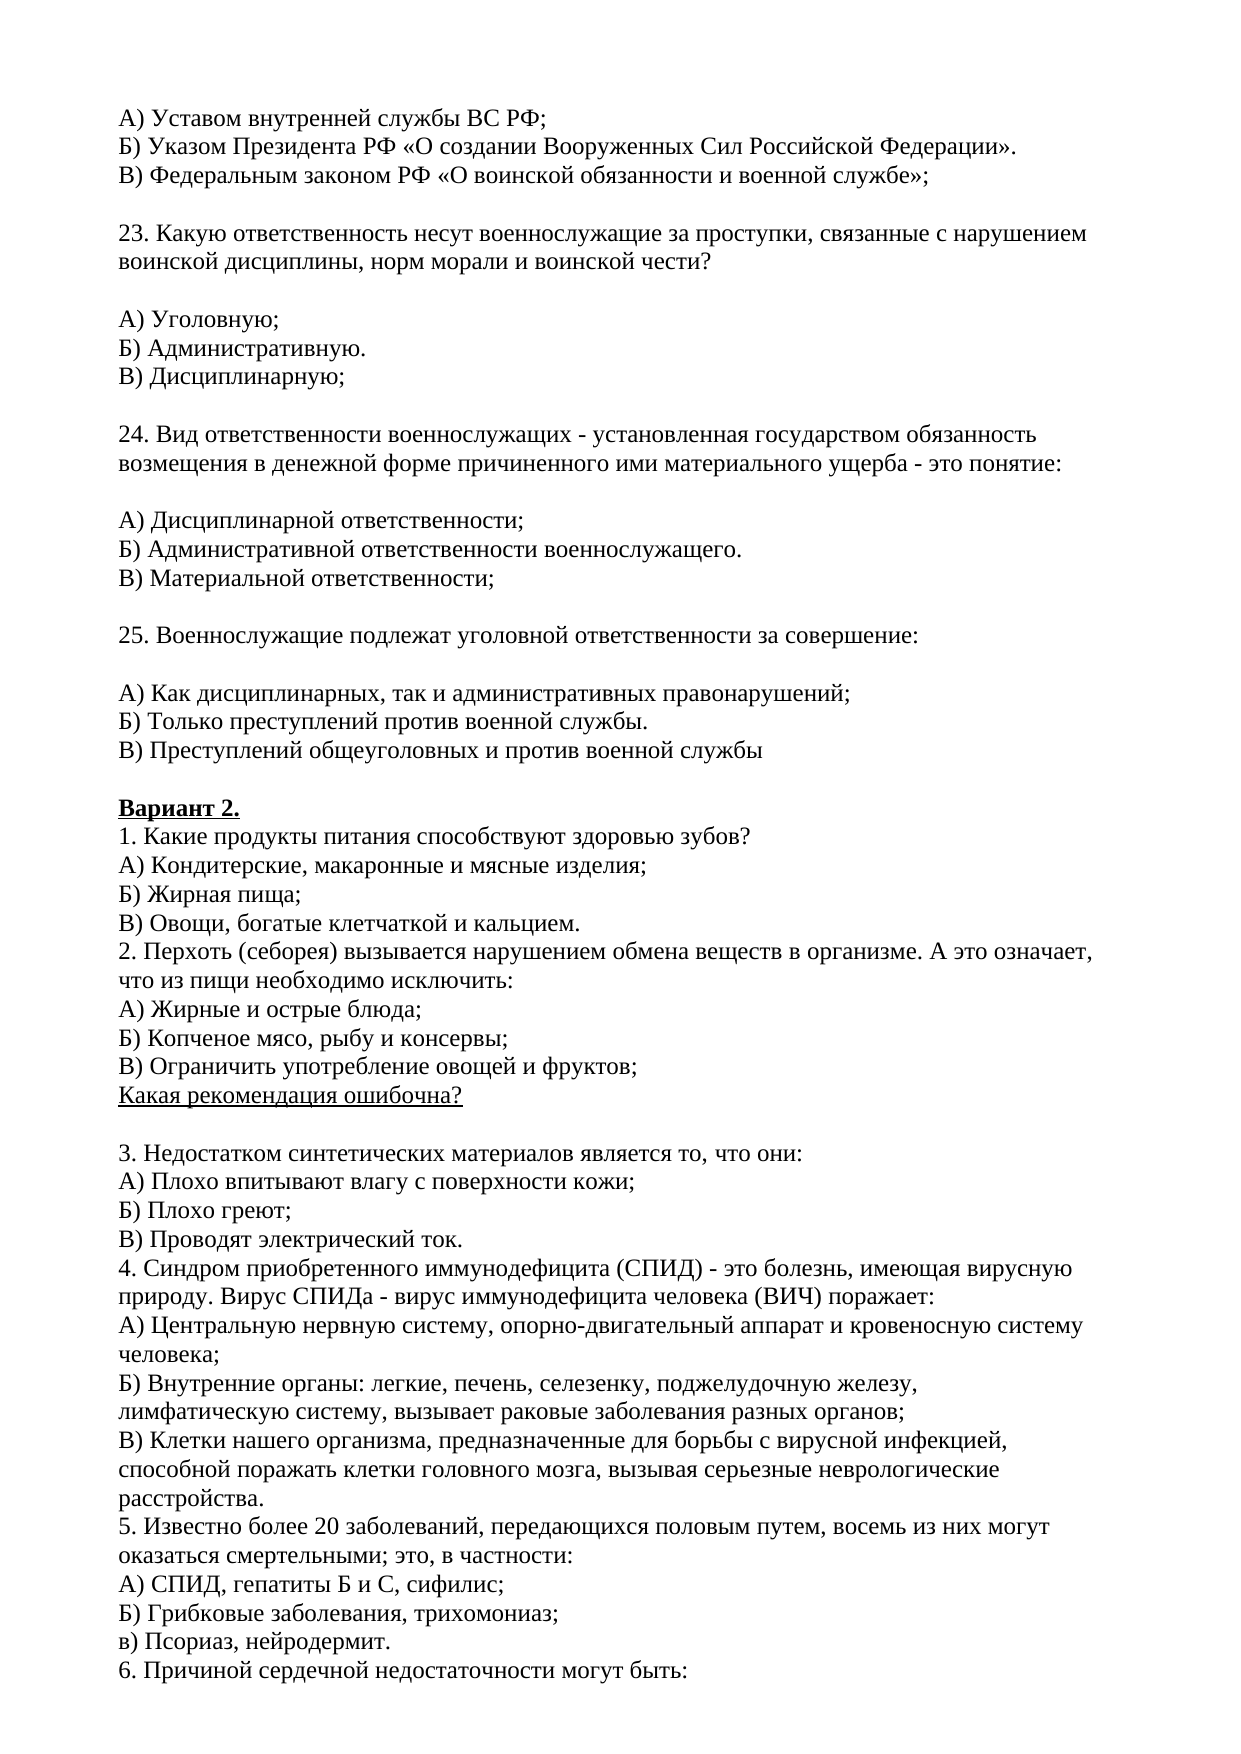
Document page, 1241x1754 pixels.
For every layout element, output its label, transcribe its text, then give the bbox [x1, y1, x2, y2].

text В) Материальной ответственности; [118, 563, 1093, 591]
text Б) Указом Президента РФ «О создании Вооруженных Сил Российской Федерации». [118, 131, 1093, 160]
text 5. Известно более 20 заболеваний, передающихся половым путем, восемь из них могут оказаться смертельными; это, в частности: [118, 1511, 1093, 1569]
text в) Псориаз, нейродермит. [118, 1626, 1093, 1655]
text 25. Военнослужащие подлежат уголовной ответственности за совершение: [118, 620, 1093, 649]
text Б) Копченое мясо, рыбу и консервы; [118, 1023, 1093, 1051]
text Вариант 2. [118, 793, 1093, 821]
text В) Ограничить употребление овощей и фруктов; [118, 1051, 1093, 1080]
text А) Как дисциплинарных, так и административных правонарушений; [118, 678, 1093, 706]
text Б) Административную. [118, 333, 1093, 361]
text В) Преступлений общеуголовных и против военной службы [118, 735, 1093, 764]
text В) Клетки нашего организма, предназначенные для борьбы с вирусной инфекцией, способной поражать клетки головного мозга, вызывая серьезные неврологические расстройства. [118, 1425, 1093, 1511]
text В) Овощи, богатые клетчаткой и кальцием. [118, 908, 1093, 936]
text В) Проводят электрический ток. [118, 1224, 1093, 1253]
text А) СПИД, гепатиты Б и С, сифилис; [118, 1569, 1093, 1598]
text В) Дисциплинарную; [118, 361, 1093, 390]
text А) Кондитерские, макаронные и мясные изделия; [118, 850, 1093, 879]
text 24. Вид ответственности военнослужащих - установленная государством обязанность возмещения в денежной форме причиненного ими материального ущерба - это понятие: [118, 419, 1093, 476]
text В) Федеральным законом РФ «О воинской обязанности и военной службе»; [118, 160, 1093, 189]
text 23. Какую ответственность несут военнослужащие за проступки, связанные с нарушением воинской дисциплины, норм морали и воинской чести? [118, 218, 1093, 275]
text Б) Внутренние органы: легкие, печень, селезенку, поджелудочную железу, лимфатическую систему, вызывает раковые заболевания разных органов; [118, 1368, 1093, 1425]
text А) Уголовную; [118, 304, 1093, 333]
text А) Центральную нервную систему, опорно-двигательный аппарат и кровеносную систему человека; [118, 1310, 1093, 1368]
text Б) Плохо греют; [118, 1195, 1093, 1224]
text А) Плохо впитывают влагу с поверхности кожи; [118, 1166, 1093, 1195]
text Б) Жирная пища; [118, 879, 1093, 908]
text 4. Синдром приобретенного иммунодефицита (СПИД) - это болезнь, имеющая вирусную природу. Вирус СПИДа - вирус иммунодефицита человека (ВИЧ) поражает: [118, 1253, 1093, 1310]
text А) Уставом внутренней службы ВС РФ; [118, 103, 1093, 131]
text 6. Причиной сердечной недостаточности могут быть: [118, 1655, 1093, 1684]
text 1. Какие продукты питания способствуют здоровью зубов? [118, 821, 1093, 850]
text А) Жирные и острые блюда; [118, 994, 1093, 1023]
text 2. Перхоть (себорея) вызывается нарушением обмена веществ в организме. А это означает, что из пищи необходимо исключить: [118, 936, 1093, 994]
text Б) Только преступлений против военной службы. [118, 706, 1093, 735]
text А) Дисциплинарной ответственности; [118, 505, 1093, 534]
text Какая рекомендация ошибочна? [118, 1080, 1093, 1109]
text Б) Грибковые заболевания, трихомониаз; [118, 1598, 1093, 1626]
text Б) Административной ответственности военнослужащего. [118, 534, 1093, 563]
text 3. Недостатком синтетических материалов является то, что они: [118, 1138, 1093, 1166]
